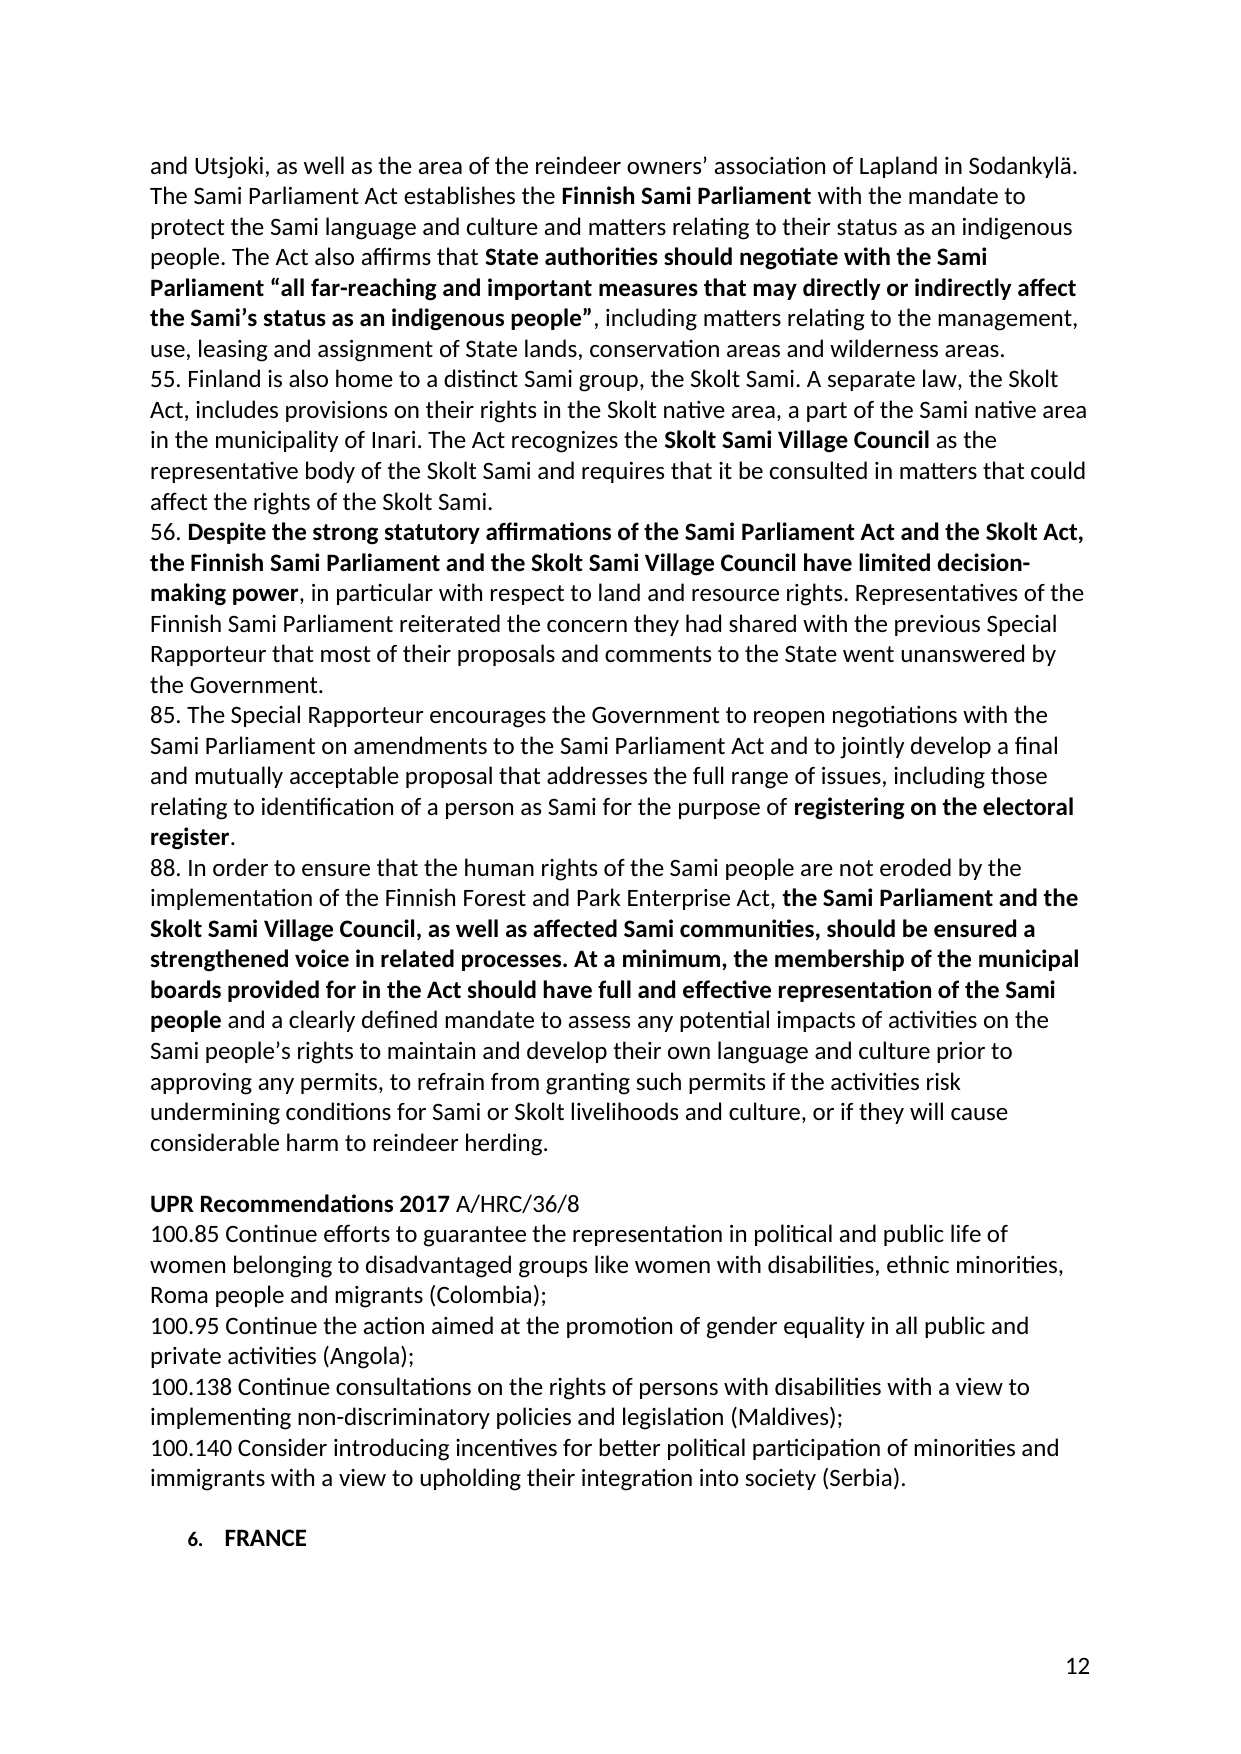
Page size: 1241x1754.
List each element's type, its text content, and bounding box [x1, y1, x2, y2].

text 100.140 Consider introducing incentives for better political participation of minorities and immigrants with a view to upholding their integration into society (Serbia). [150, 1432, 1090, 1493]
text 88. In order to ensure that the human rights of the Sami people are not eroded by the implementation of the Finnish Forest and Park Enterprise Act, the Sami Parliament and the Skolt Sami Village Council, as well as affected Sami communities, should be ensured a strengthened voice in related processes. At a minimum, the membership of the municipal boards provided for in the Act should have full and effective representation of the Sami people and a clearly defined mandate to assess any potential impacts of activities on the Sami people’s rights to maintain and develop their own language and culture prior to approving any permits, to refrain from granting such permits if the activities risk undermining conditions for Sami or Skolt livelihoods and culture, or if they will cause considerable harm to reindeer herding. [150, 852, 1090, 1157]
text 100.95 Continue the action aimed at the promotion of gender equality in all public and private activities (Angola); [150, 1310, 1090, 1371]
text 100.138 Continue consultations on the rights of persons with disabilities with a view to implementing non-discriminatory policies and legislation (Maldives); [150, 1371, 1090, 1432]
text 85. The Special Rapporteur encourages the Government to reopen negotiations with the Sami Parliament on amendments to the Sami Parliament Act and to jointly develop a final and mutually acceptable proposal that addresses the full range of issues, including those relating to identification of a person as Sami for the purpose of registering on the electoral register. [150, 699, 1090, 852]
text 55. Finland is also home to a distinct Sami group, the Skolt Sami. A separate law, the Skolt Act, includes provisions on their rights in the Skolt native area, a part of the Sami native area in the municipality of Inari. The Act recognizes the Skolt Sami Village Council as the representative body of the Skolt Sami and requires that it be consulted in matters that could affect the rights of the Skolt Sami. [150, 364, 1090, 516]
text UPR Recommendations 2017 A/HRC/36/8 [150, 1188, 1090, 1218]
text 100.85 Continue efforts to guarantee the representation in political and public life of women belonging to disadvantaged groups like women with disabilities, ethnic minorities, Roma people and migrants (Colombia); [150, 1218, 1090, 1310]
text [150, 150, 1090, 364]
list FRANCE [187, 1522, 1090, 1553]
text 56. Despite the strong statutory affirmations of the Sami Parliament Act and the Skolt Act, the Finnish Sami Parliament and the Skolt Sami Village Council have limited decision-making power, in particular with respect to land and resource rights. Representatives of the Finnish Sami Parliament reiterated the concern they had shared with the previous Special Rapporteur that most of their proposals and comments to the State went unanswered by the Government. [150, 516, 1090, 699]
